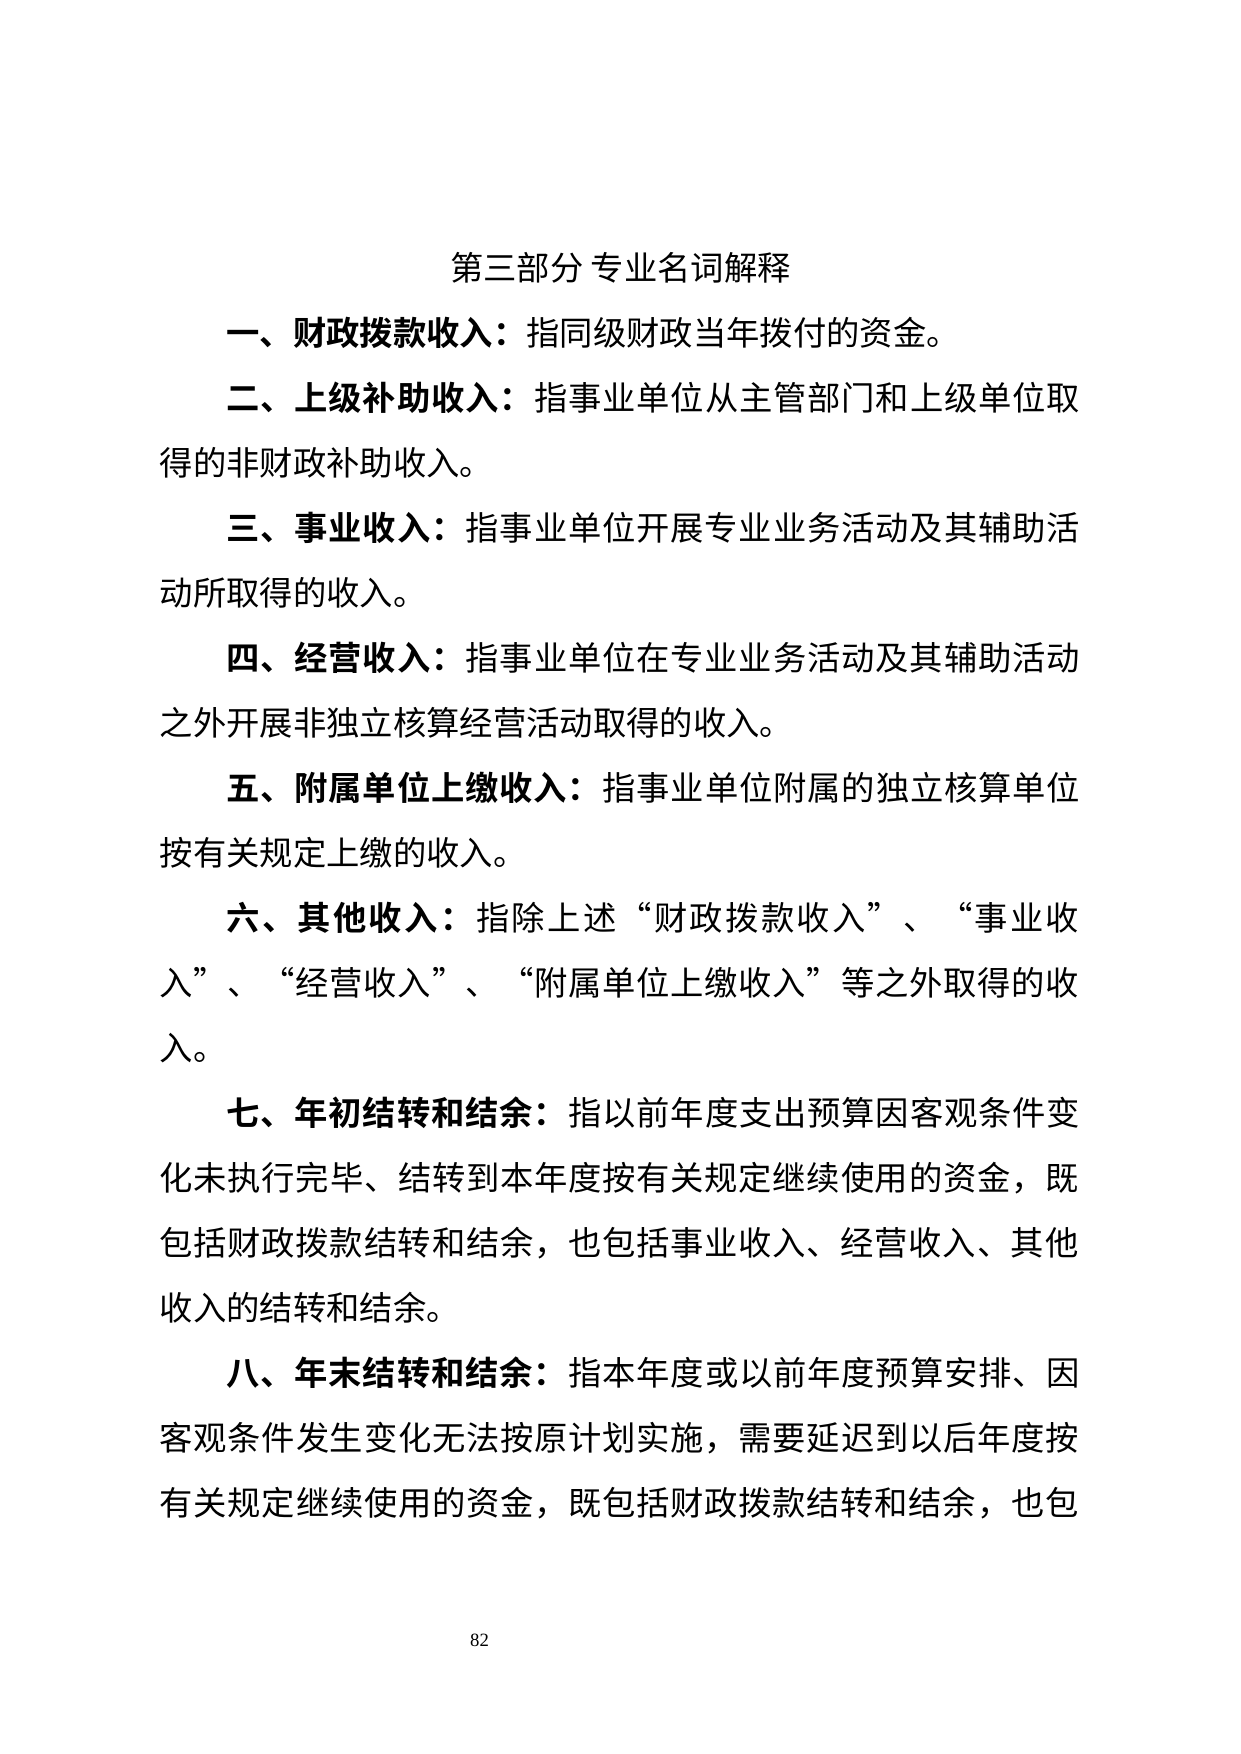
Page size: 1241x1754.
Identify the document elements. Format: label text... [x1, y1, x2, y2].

text 五、附属单位上缴收入：指事业单位附属的独立核算单位按有关规定上缴的收入。 [159, 753, 1081, 883]
text 二、上级补助收入：指事业单位从主管部门和上级单位取得的非财政补助收入。 [159, 363, 1081, 493]
text 三、事业收入：指事业单位开展专业业务活动及其辅助活动所取得的收入。 [159, 493, 1081, 623]
text 第三部分 专业名词解释 [159, 233, 1081, 298]
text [159, 1338, 1081, 1533]
text 七、年初结转和结余：指以前年度支出预算因客观条件变化未执行完毕、结转到本年度按有关规定继续使用的资金，既包括财政拨款结转和结余，也包括事业收入、经营收入、其他收入的结转和结余。 [159, 1078, 1081, 1338]
text 一、财政拨款收入：指同级财政当年拨付的资金。 [159, 298, 1081, 363]
text 四、经营收入：指事业单位在专业业务活动及其辅助活动之外开展非独立核算经营活动取得的收入。 [159, 623, 1081, 753]
text 六、其他收入：指除上述“财政拨款收入”、“事业收入”、“经营收入”、“附属单位上缴收入”等之外取得的收入。 [159, 883, 1081, 1078]
